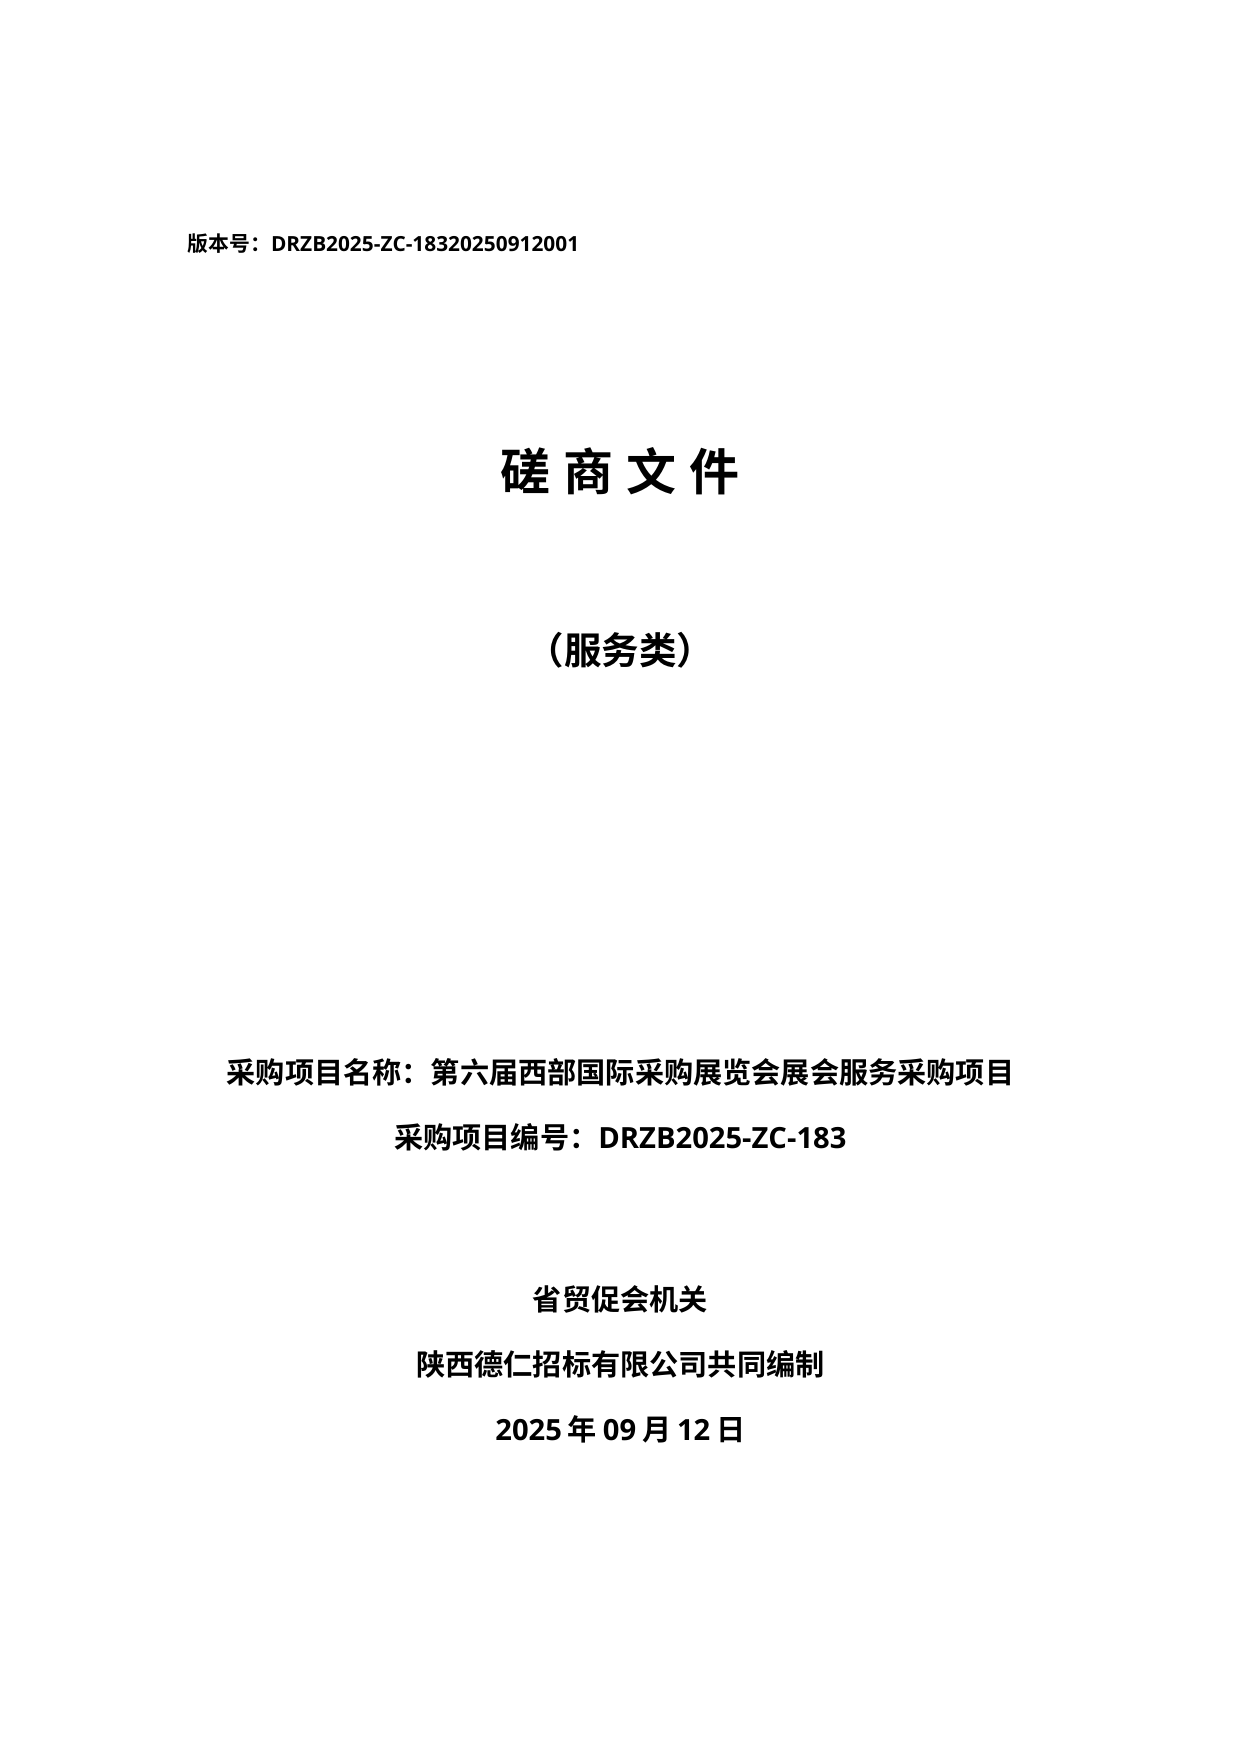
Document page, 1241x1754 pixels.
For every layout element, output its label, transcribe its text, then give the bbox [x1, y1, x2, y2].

text 版本号：DRZB2025-ZC-18320250912001 [187, 227, 1053, 422]
text 陕西德仁招标有限公司共同编制 [187, 1332, 1053, 1397]
text 磋 商 文 件 [187, 422, 1053, 617]
text （服务类） [187, 617, 1053, 1039]
text 采购项目编号：DRZB2025-ZC-183 [187, 1104, 1053, 1267]
text 2025年09月12日 [187, 1397, 1053, 1462]
text 采购项目名称：第六届西部国际采购展览会展会服务采购项目 [187, 1039, 1053, 1104]
text 省贸促会机关 [187, 1267, 1053, 1332]
